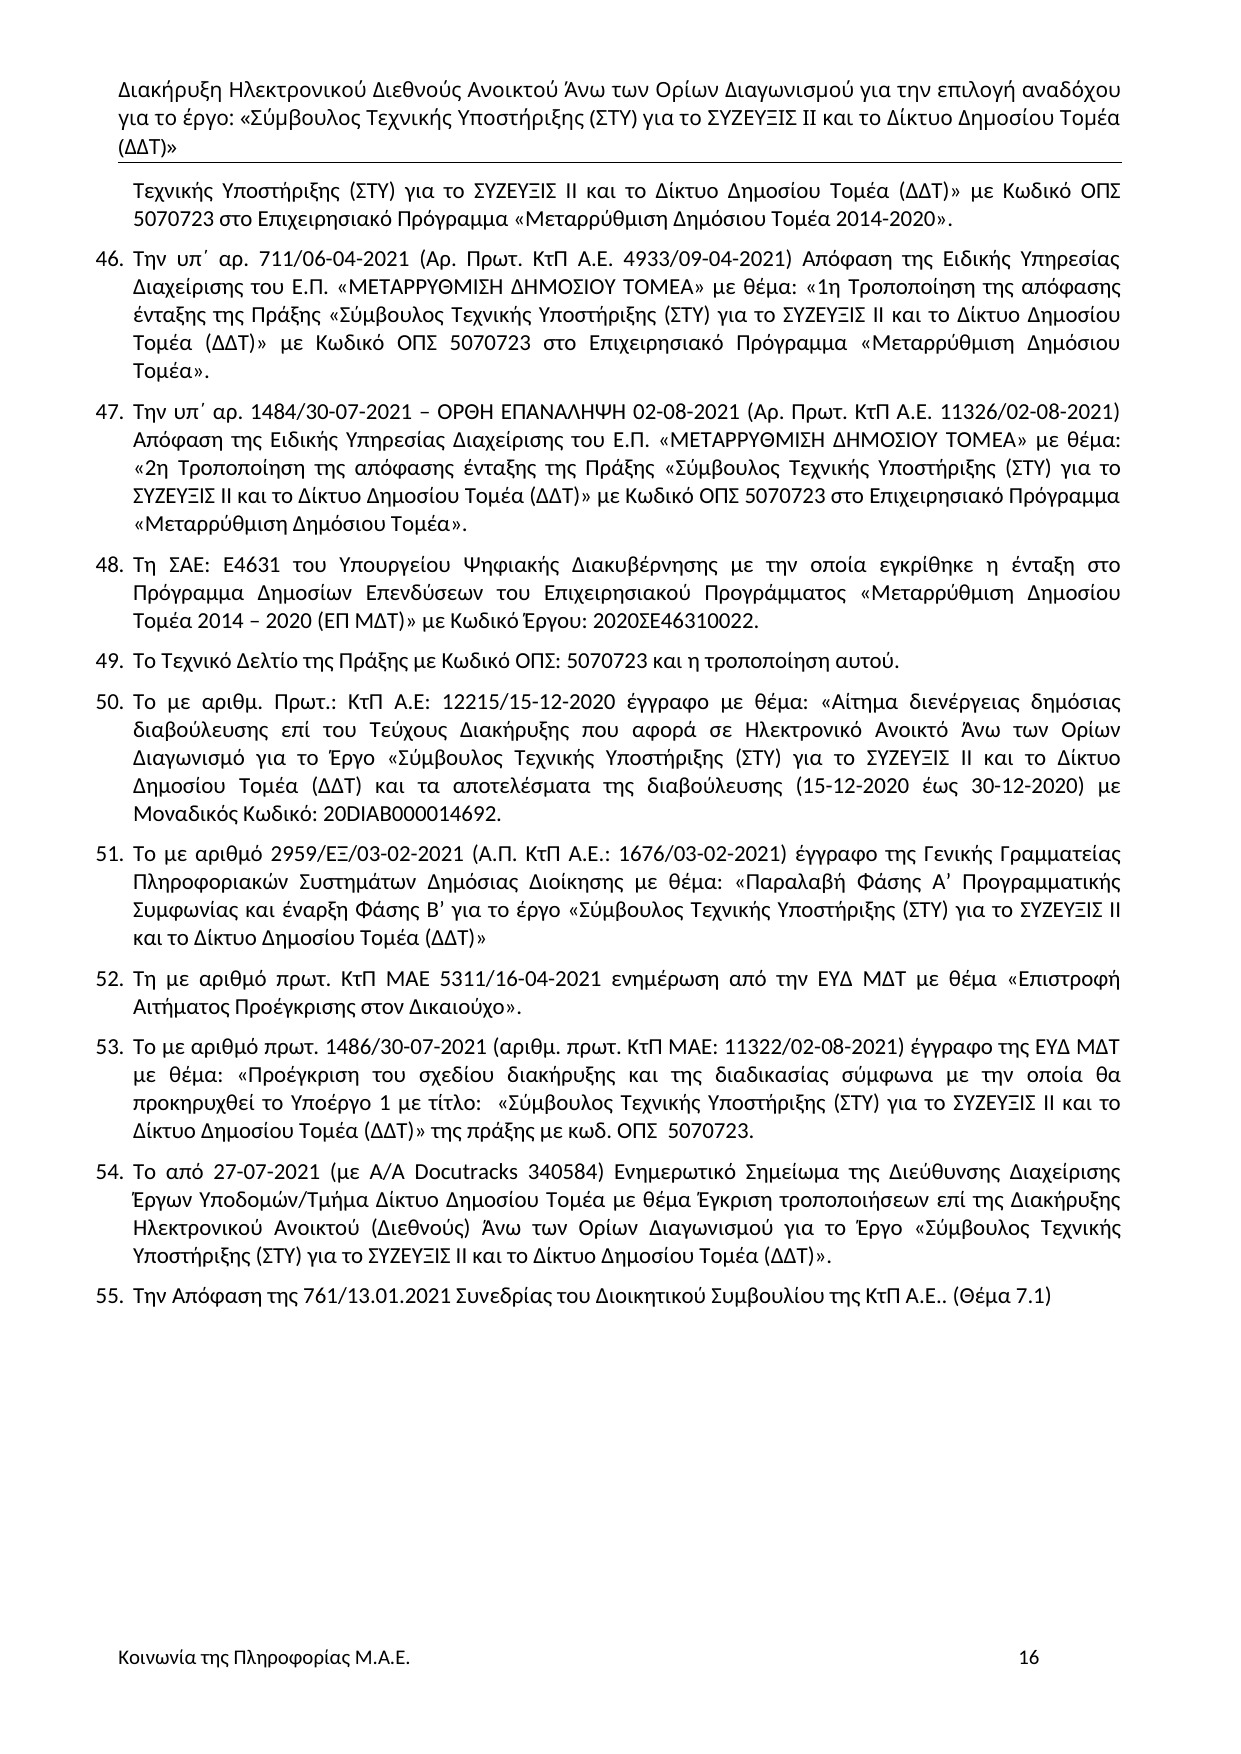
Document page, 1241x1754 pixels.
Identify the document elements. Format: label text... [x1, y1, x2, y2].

list Την υπ΄ αρ. 1484/30-07-2021 – ΟΡΘΗ ΕΠΑΝΑΛΗΨΗ 02-08-2021 (Αρ. Πρωτ. ΚτΠ Α.Ε. 11326/02-08-2021) Απόφαση της Ειδικής Υπηρεσίας Διαχείρισης του Ε.Π. «ΜΕΤΑΡΡΥΘΜΙΣΗ ΔΗΜΟΣΙΟΥ ΤΟΜΕΑ» με θέμα: «2η Τροποποίηση της απόφασης ένταξης της Πράξης «Σύμβουλος Τεχνικής Υποστήριξης (ΣΤΥ) για το ΣΥΖΕΥΞΙΣ ΙΙ και το Δίκτυο Δημοσίου Τομέα (ΔΔΤ)» με Κωδικό ΟΠΣ 5070723 στο Επιχειρησιακό Πρόγραμμα «Μεταρρύθμιση Δημόσιου Τομέα». [95, 397, 1122, 537]
list Το με αριθμό 2959/ΕΞ/03-02-2021 (Α.Π. ΚτΠ Α.Ε.: 1676/03-02-2021) έγγραφο της Γενικής Γραμματείας Πληροφοριακών Συστημάτων Δημόσιας Διοίκησης με θέμα: «Παραλαβή Φάσης Α’ Προγραμματικής Συμφωνίας και έναρξη Φάσης Β’ για το έργο «Σύμβουλος Τεχνικής Υποστήριξης (ΣΤΥ) για το ΣΥΖΕΥΞΙΣ ΙΙ και το Δίκτυο Δημοσίου Τομέα (ΔΔΤ)» [95, 839, 1122, 951]
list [95, 176, 1122, 232]
list Το με αριθμό πρωτ. 1486/30-07-2021 (αριθμ. πρωτ. ΚτΠ ΜΑΕ: 11322/02-08-2021) έγγραφο της ΕΥΔ ΜΔΤ με θέμα: «Προέγκριση του σχεδίου διακήρυξης και της διαδικασίας σύμφωνα με την οποία θα προκηρυχθεί το Υποέργο 1 με τίτλο: «Σύμβουλος Τεχνικής Υποστήριξης (ΣΤΥ) για το ΣΥΖΕΥΞΙΣ ΙΙ και το Δίκτυο Δημοσίου Τομέα (ΔΔΤ)» της πράξης με κωδ. ΟΠΣ 5070723. [95, 1032, 1122, 1144]
list Τη με αριθμό πρωτ. ΚτΠ ΜΑΕ 5311/16-04-2021 ενημέρωση από την ΕΥΔ ΜΔΤ με θέμα «Επιστροφή Αιτήματος Προέγκρισης στον Δικαιούχο». [95, 964, 1122, 1020]
list Τo από 27-07-2021 (με Α/Α Docutracks 340584) Ενημερωτικό Σημείωμα της Διεύθυνσης Διαχείρισης Έργων Υποδομών/Τμήμα Δίκτυο Δημοσίου Τομέα με θέμα Έγκριση τροποποιήσεων επί της Διακήρυξης Ηλεκτρονικού Ανοικτού (Διεθνούς) Άνω των Ορίων Διαγωνισμού για το Έργο «Σύμβουλος Τεχνικής Υποστήριξης (ΣΤΥ) για το ΣΥΖΕΥΞΙΣ ΙΙ και το Δίκτυο Δημοσίου Τομέα (ΔΔΤ)». [95, 1157, 1122, 1269]
list Το Τεχνικό Δελτίο της Πράξης με Κωδικό ΟΠΣ: 5070723 και η τροποποίηση αυτού. [95, 646, 1122, 674]
list Την υπ΄ αρ. 711/06-04-2021 (Αρ. Πρωτ. ΚτΠ Α.Ε. 4933/09-04-2021) Απόφαση της Ειδικής Υπηρεσίας Διαχείρισης του Ε.Π. «ΜΕΤΑΡΡΥΘΜΙΣΗ ΔΗΜΟΣΙΟΥ ΤΟΜΕΑ» με θέμα: «1η Τροποποίηση της απόφασης ένταξης της Πράξης «Σύμβουλος Τεχνικής Υποστήριξης (ΣΤΥ) για το ΣΥΖΕΥΞΙΣ ΙΙ και το Δίκτυο Δημοσίου Τομέα (ΔΔΤ)» με Κωδικό ΟΠΣ 5070723 στο Επιχειρησιακό Πρόγραμμα «Μεταρρύθμιση Δημόσιου Τομέα». [95, 244, 1122, 384]
list Το με αριθμ. Πρωτ.: ΚτΠ Α.Ε: 12215/15-12-2020 έγγραφο με θέμα: «Αίτημα διενέργειας δημόσιας διαβούλευσης επί του Τεύχους Διακήρυξης που αφορά σε Ηλεκτρονικό Ανοικτό Άνω των Ορίων Διαγωνισμό για το Έργο «Σύμβουλος Τεχνικής Υποστήριξης (ΣΤΥ) για το ΣΥΖΕΥΞΙΣ ΙΙ και το Δίκτυο Δημοσίου Τομέα (ΔΔΤ) και τα αποτελέσματα της διαβούλευσης (15-12-2020 έως 30-12-2020) με Μοναδικός Κωδικό: 20DIAB000014692. [95, 687, 1122, 827]
list Τη ΣΑΕ: Ε4631 του Υπουργείου Ψηφιακής Διακυβέρνησης με την οποία εγκρίθηκε η ένταξη στο Πρόγραμμα Δημοσίων Επενδύσεων του Επιχειρησιακού Προγράμματος «Μεταρρύθμιση Δημοσίου Τομέα 2014 – 2020 (ΕΠ ΜΔΤ)» με Κωδικό Έργου: 2020ΣΕ46310022. [95, 550, 1122, 634]
list Την Απόφαση της 761/13.01.2021 Συνεδρίας του Διοικητικού Συμβουλίου της ΚτΠ Α.Ε.. (Θέμα 7.1) [95, 1282, 1122, 1310]
